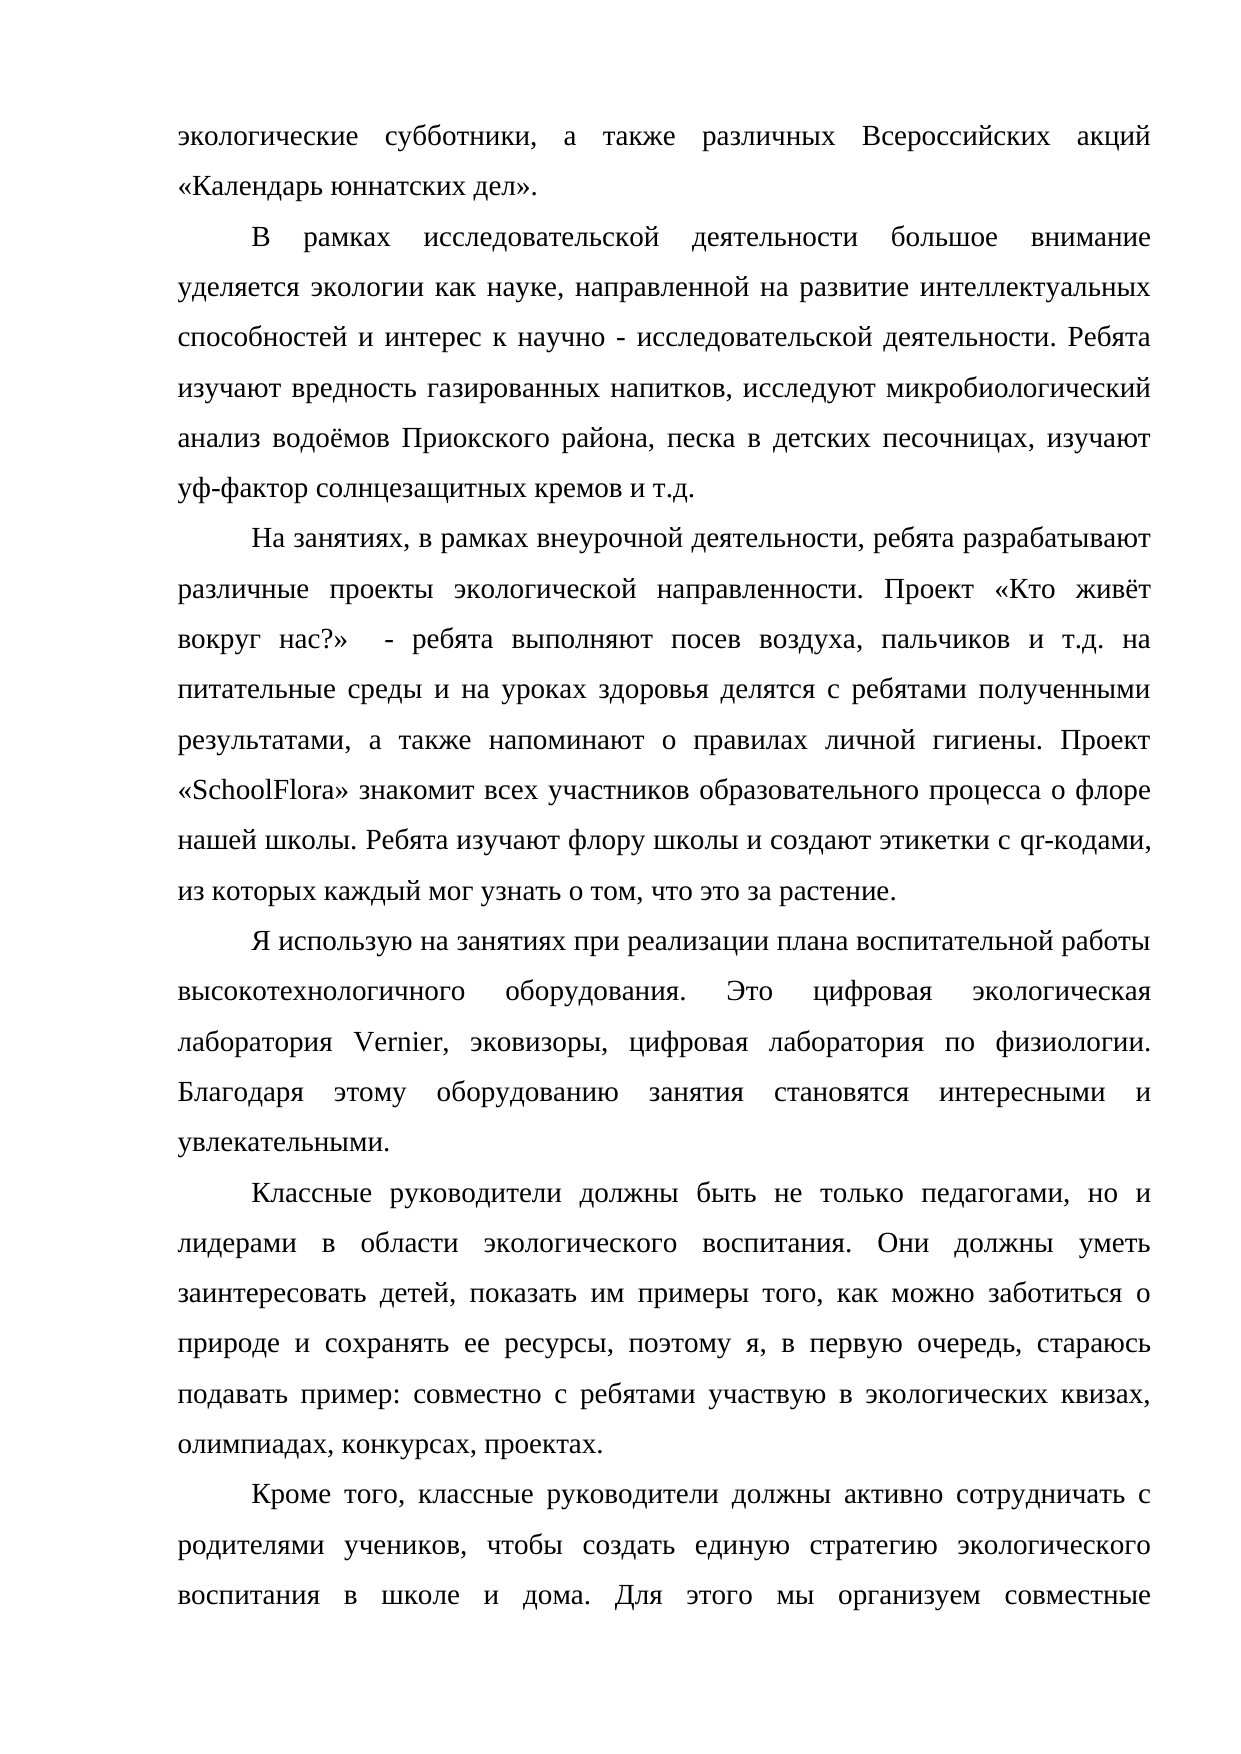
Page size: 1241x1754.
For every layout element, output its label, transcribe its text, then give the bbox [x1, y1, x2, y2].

text На занятиях, в рамках внеурочной деятельности, ребята разрабатывают различные проекты экологической направленности. Проект «Кто живёт вокруг нас?» - ребята выполняют посев воздуха, пальчиков и т.д. на питательные среды и на уроках здоровья делятся с ребятами полученными результатами, а также напоминают о правилах личной гигиены. Проект «SchoolFlora» знакомит всех участников образовательного процесса о флоре нашей школы. Ребята изучают флору школы и создают этикетки с qr-кодами, из которых каждый мог узнать о том, что это за растение. [177, 521, 1152, 906]
text В рамках исследовательской деятельности большое внимание уделяется экологии как науке, направленной на развитие интеллектуальных способностей и интерес к научно - исследовательской деятельности. Ребята изучают вредность газированных напитков, исследуют микробиологический анализ водоёмов Приокского района, песка в детских песочницах, изучают уф-фактор солнцезащитных кремов и т.д. [177, 219, 1152, 504]
text Классные руководители должны быть не только педагогами, но и лидерами в области экологического воспитания. Они должны уметь заинтересовать детей, показать им примеры того, как можно заботиться о природе и сохранять ее ресурсы, поэтому я, в первую очередь, стараюсь подавать пример: совместно с ребятами участвую в экологических квизах, олимпиадах, конкурсах, проектах. [177, 1175, 1152, 1460]
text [177, 118, 1152, 202]
text Я использую на занятиях при реализации плана воспитательной работы высокотехнологичного оборудования. Это цифровая экологическая лаборатория Vernier, эковизоры, цифровая лаборатория по физиологии. Благодаря этому оборудованию занятия становятся интересными и увлекательными. [177, 923, 1152, 1158]
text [177, 1477, 1152, 1611]
